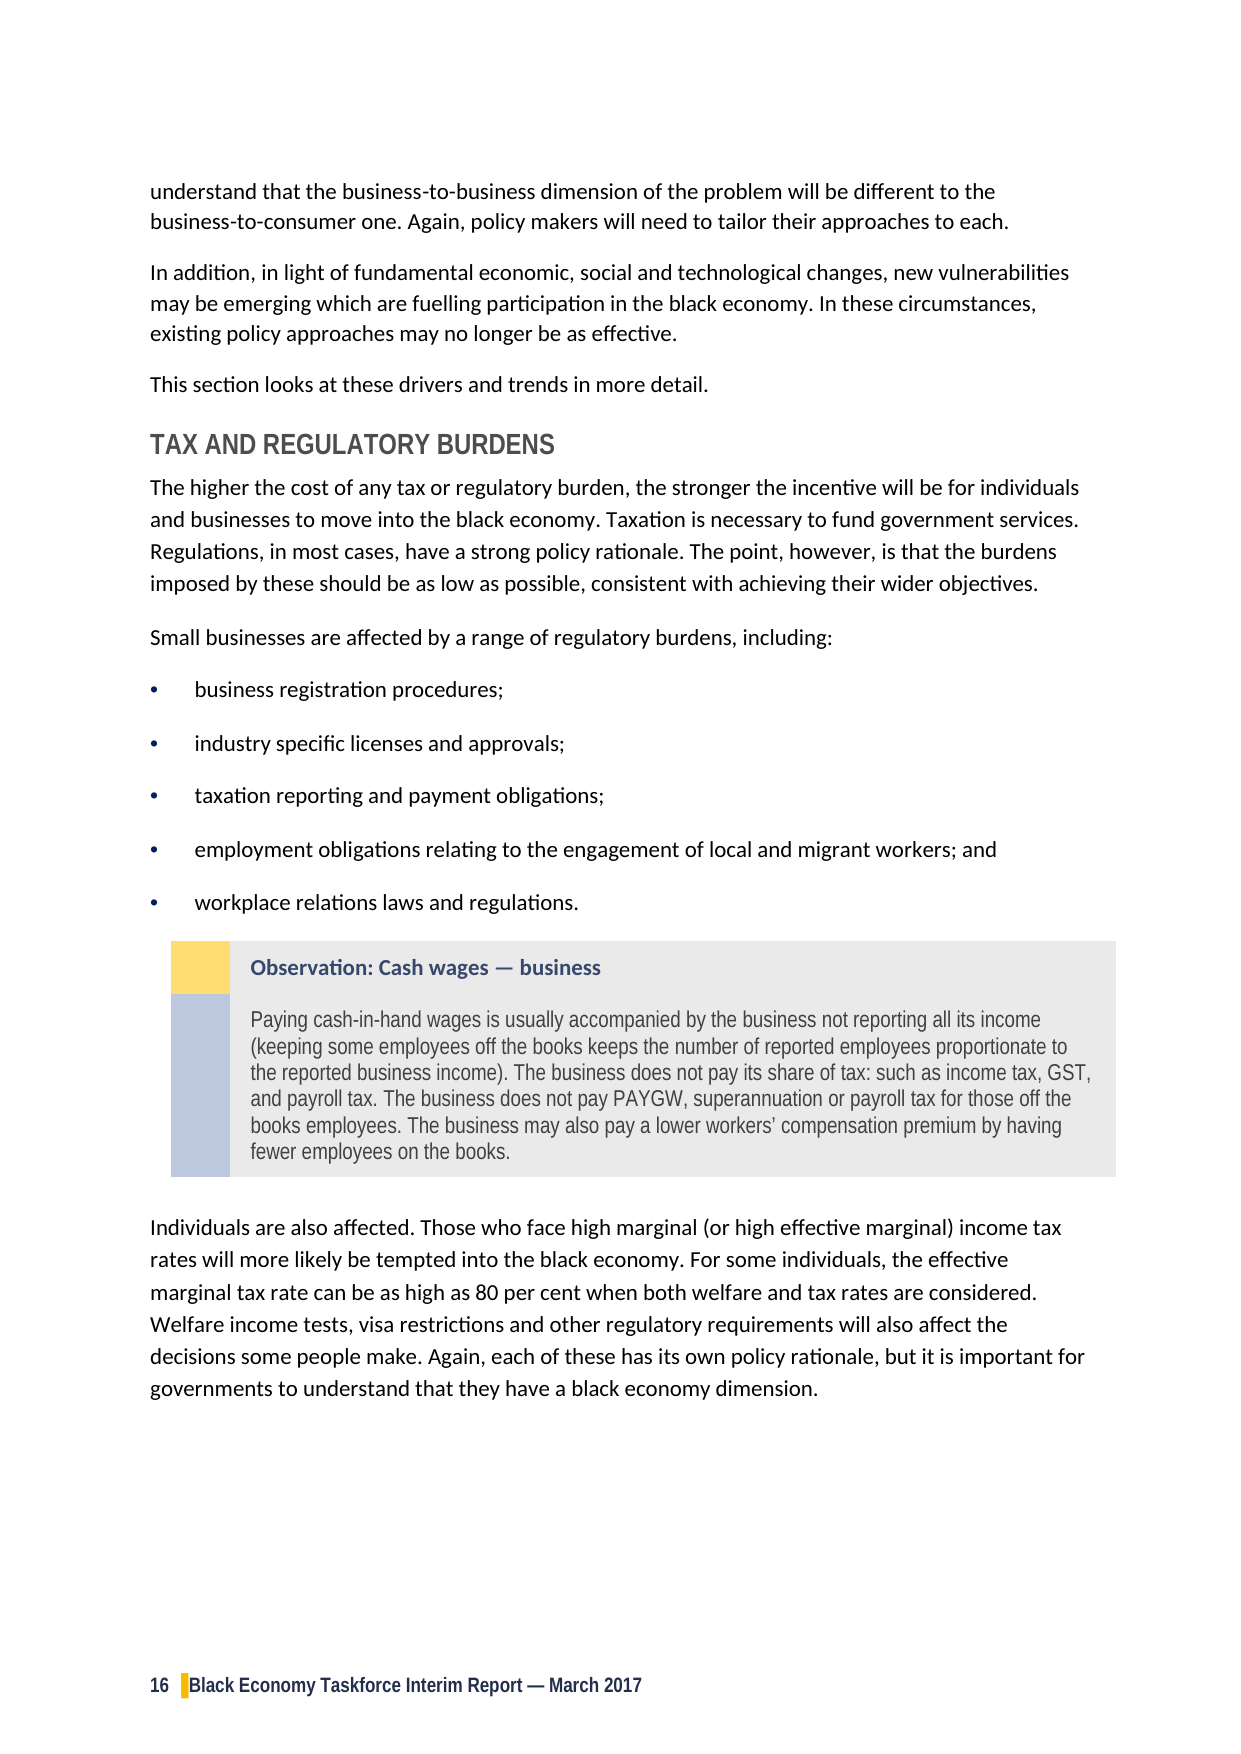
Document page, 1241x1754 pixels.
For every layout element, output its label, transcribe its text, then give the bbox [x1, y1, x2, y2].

text This section looks at these drivers and trends in more detail. [150, 370, 1090, 398]
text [150, 177, 1090, 235]
text industry specific licenses and approvals; [150, 729, 1090, 757]
text business registration procedures; [150, 676, 1090, 704]
text taxation reporting and payment obligations; [150, 782, 1090, 810]
text workplace relations laws and regulations. [150, 888, 1090, 916]
text Small businesses are affected by a range of regulatory burdens, including: [150, 623, 1090, 651]
subtitle Tax and regulatory burdens [150, 427, 1090, 461]
table_cell [171, 994, 230, 1177]
text The higher the cost of any tax or regulatory burden, the stronger the incentive will be for individuals and businesses to move into the black economy. Taxation is necessary to fund government services. Regulations, in most cases, have a strong policy rationale. The point, however, is that the burdens imposed by these should be as low as possible, consistent with achieving their wider objectives. [150, 473, 1090, 598]
table_header [171, 941, 230, 994]
text Individuals are also affected. Those who face high marginal (or high effective marginal) income tax rates will more likely be tempted into the black economy. For some individuals, the effective marginal tax rate can be as high as 80 per cent when both welfare and tax rates are considered. Welfare income tests, visa restrictions and other regulatory requirements will also affect the decisions some people make. Again, each of these has its own policy rationale, but it is important for governments to understand that they have a black economy dimension. [150, 1213, 1090, 1402]
text In addition, in light of fundamental economic, social and technological changes, new vulnerabilities may be emerging which are fuelling participation in the black economy. In these circumstances, existing policy approaches may no longer be as effective. [150, 258, 1090, 347]
table_cell Paying cash-in-hand wages is usually accompanied by the business not reporting all its income (keeping some employees off the books keeps the number of reported employees proportionate to the reported business income). The business does not pay its share of tax: such as income tax, GST, and payroll tax. The business does not pay PAYGW, superannuation or payroll tax for those off the books employees. The business may also pay a lower workers’ compensation premium by having fewer employees on the books. [230, 994, 1116, 1177]
text employment obligations relating to the engagement of local and migrant workers; and [150, 835, 1090, 863]
table_header Observation: Cash wages — business [230, 941, 1116, 994]
